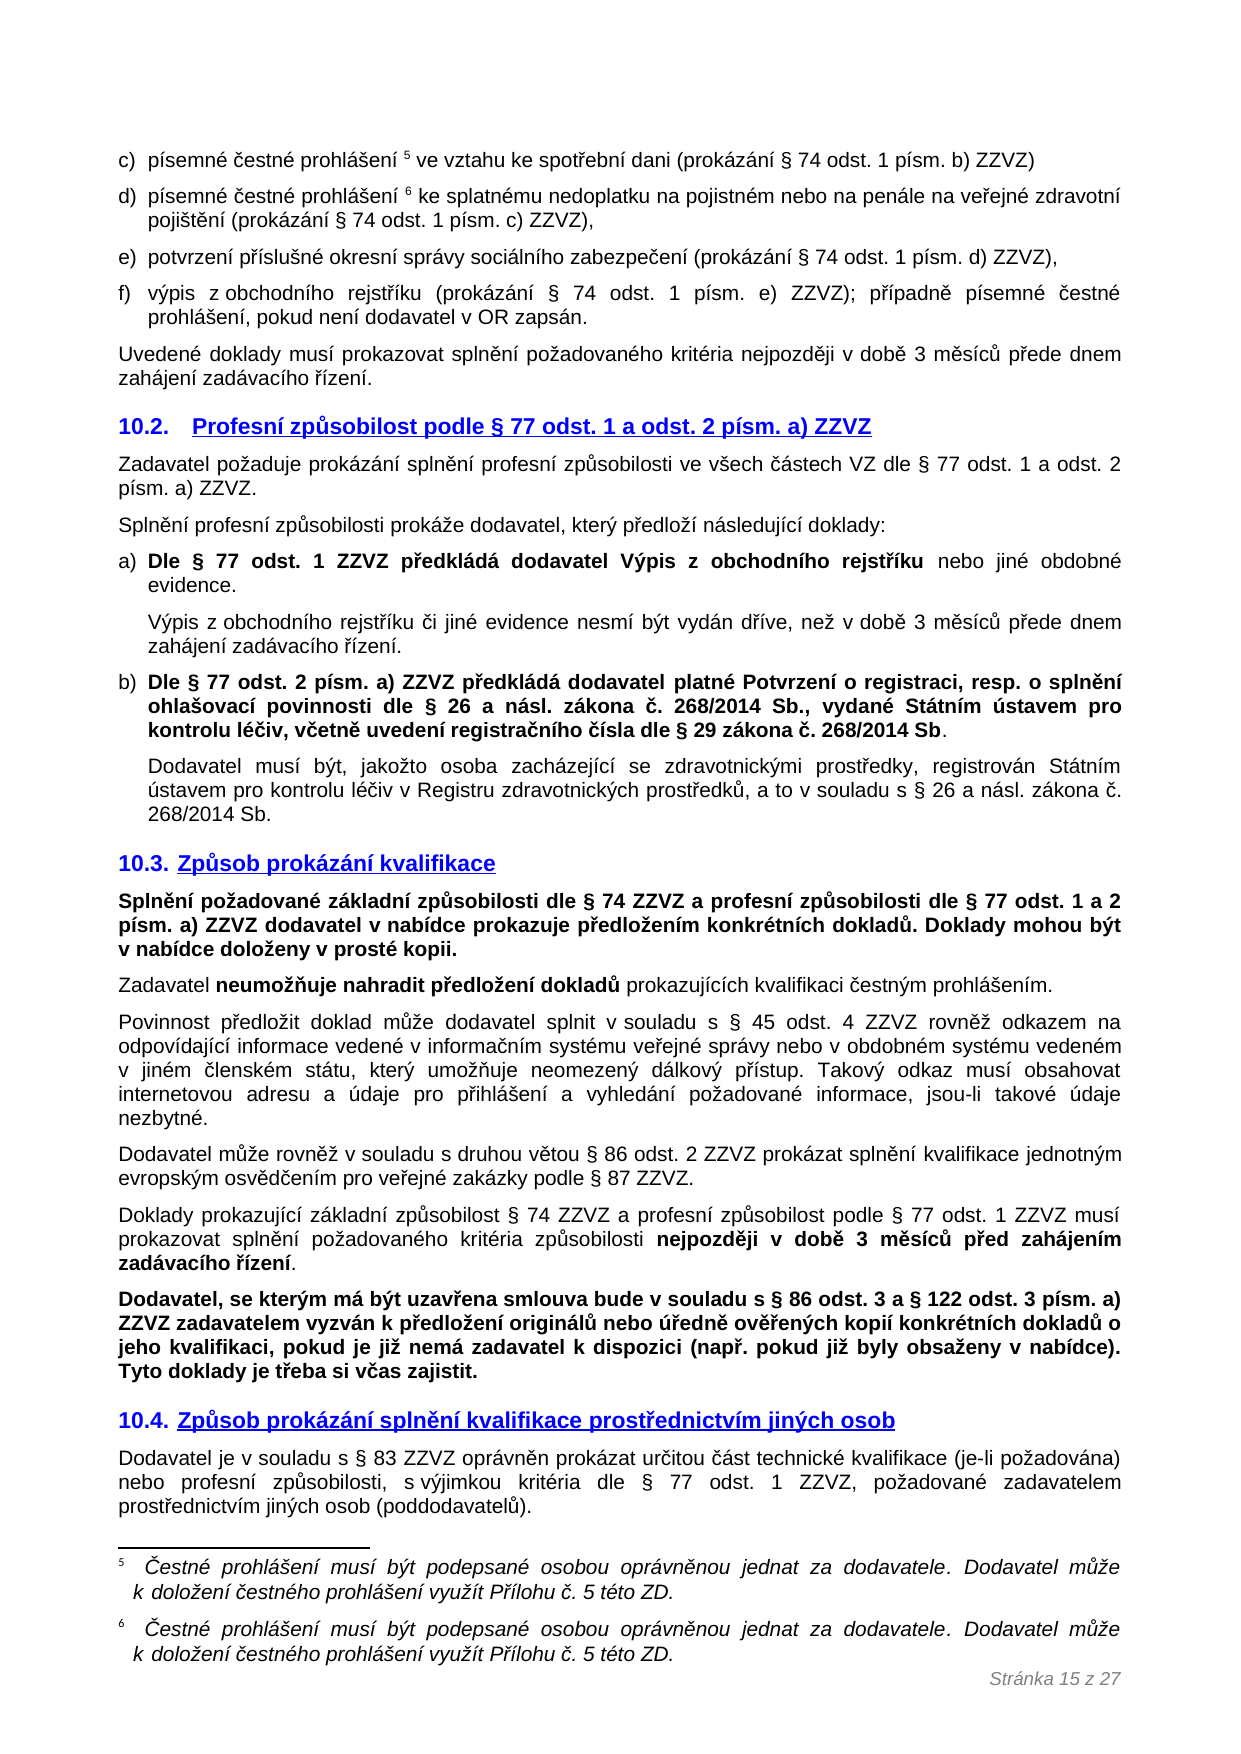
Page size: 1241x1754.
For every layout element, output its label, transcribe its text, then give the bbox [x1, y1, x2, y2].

list Profesní způsobilost podle § 77 odst. 1 a odst. 2 písm. a) ZZVZ [118, 413, 1122, 440]
list výpis z obchodního rejstříku (prokázání § 74 odst. 1 písm. e) ZZVZ); případně písemné čestné prohlášení, pokud není dodavatel v OR zapsán. [118, 281, 1122, 329]
text Splnění požadované základní způsobilosti dle § 74 ZZVZ a profesní způsobilosti dle § 77 odst. 1 a 2 písm. a) ZZVZ dodavatel v nabídce prokazuje předložením konkrétních dokladů. Doklady mohou být v nabídce doloženy v prosté kopii. [118, 889, 1122, 961]
list Způsob prokázání splnění kvalifikace prostřednictvím jiných osob [118, 1407, 1122, 1433]
text Zadavatel požaduje prokázání splnění profesní způsobilosti ve všech částech VZ dle § 77 odst. 1 a odst. 2 písm. a) ZZVZ. [118, 452, 1122, 500]
text Doklady prokazující základní způsobilost § 74 ZZVZ a profesní způsobilost podle § 77 odst. 1 ZZVZ musí prokazovat splnění požadovaného kritéria způsobilosti nejpozději v době 3 měsíců před zahájením zadávacího řízení. [118, 1202, 1122, 1274]
list Dle § 77 odst. 2 písm. a) ZZVZ předkládá dodavatel platné Potvrzení o registraci, resp. o splnění ohlašovací povinnosti dle § 26 a násl. zákona č. 268/2014 Sb., vydané Státním ústavem pro kontrolu léčiv, včetně uvedení registračního čísla dle § 29 zákona č. 268/2014 Sb. [118, 670, 1122, 742]
text Splnění profesní způsobilosti prokáže dodavatel, který předloží následující doklady: [118, 513, 1122, 537]
text Zadavatel neumožňuje nahradit předložení dokladů prokazujících kvalifikaci čestným prohlášením. [118, 973, 1122, 997]
list Dle § 77 odst. 1 ZZVZ předkládá dodavatel Výpis z obchodního rejstříku nebo jiné obdobné evidence. [118, 549, 1122, 597]
list potvrzení příslušné okresní správy sociálního zabezpečení (prokázání § 74 odst. 1 písm. d) ZZVZ), [118, 244, 1122, 268]
list písemné čestné prohlášení ke splatnému nedoplatku na pojistném nebo na penále na veřejné zdravotní pojištění (prokázání § 74 odst. 1 písm. c) ZZVZ), [118, 184, 1122, 232]
text Dodavatel musí být, jakožto osoba zacházející se zdravotnickými prostředky, registrován Státním ústavem pro kontrolu léčiv v Registru zdravotnických prostředků, a to v souladu s § 26 a násl. zákona č. 268/2014 Sb. [148, 754, 1122, 826]
text Uvedené doklady musí prokazovat splnění požadovaného kritéria nejpozději v době 3 měsíců přede dnem zahájení zadávacího řízení. [118, 341, 1122, 389]
list Způsob prokázání kvalifikace [118, 850, 1122, 876]
text Dodavatel, se kterým má být uzavřena smlouva bude v souladu s § 86 odst. 3 a § 122 odst. 3 písm. a) ZZVZ zadavatelem vyzván k předložení originálů nebo úředně ověřených kopií konkrétních dokladů o jeho kvalifikaci, pokud je již nemá zadavatel k dispozici (např. pokud již byly obsaženy v nabídce). Tyto doklady je třeba si včas zajistit. [118, 1287, 1122, 1383]
text Výpis z obchodního rejstříku či jiné evidence nesmí být vydán dříve, než v době 3 měsíců přede dnem zahájení zadávacího řízení. [148, 609, 1122, 657]
text Dodavatel je v souladu s § 83 ZZVZ oprávněn prokázat určitou část technické kvalifikace (je-li požadována) nebo profesní způsobilosti, s výjimkou kritéria dle § 77 odst. 1 ZZVZ, požadované zadavatelem prostřednictvím jiných osob (poddodavatelů). [118, 1446, 1122, 1517]
list písemné čestné prohlášení ve vztahu ke spotřební dani (prokázání § 74 odst. 1 písm. b) ZZVZ) [118, 148, 1122, 172]
text Dodavatel může rovněž v souladu s druhou větou § 86 odst. 2 ZZVZ prokázat splnění kvalifikace jednotným evropským osvědčením pro veřejné zakázky podle § 87 ZZVZ. [118, 1142, 1122, 1190]
text Povinnost předložit doklad může dodavatel splnit v souladu s § 45 odst. 4 ZZVZ rovněž odkazem na odpovídající informace vedené v informačním systému veřejné správy nebo v obdobném systému vedeném v jiném členském státu, který umožňuje neomezený dálkový přístup. Takový odkaz musí obsahovat internetovou adresu a údaje pro přihlášení a vyhledání požadované informace, jsou-li takové údaje nezbytné. [118, 1010, 1122, 1129]
